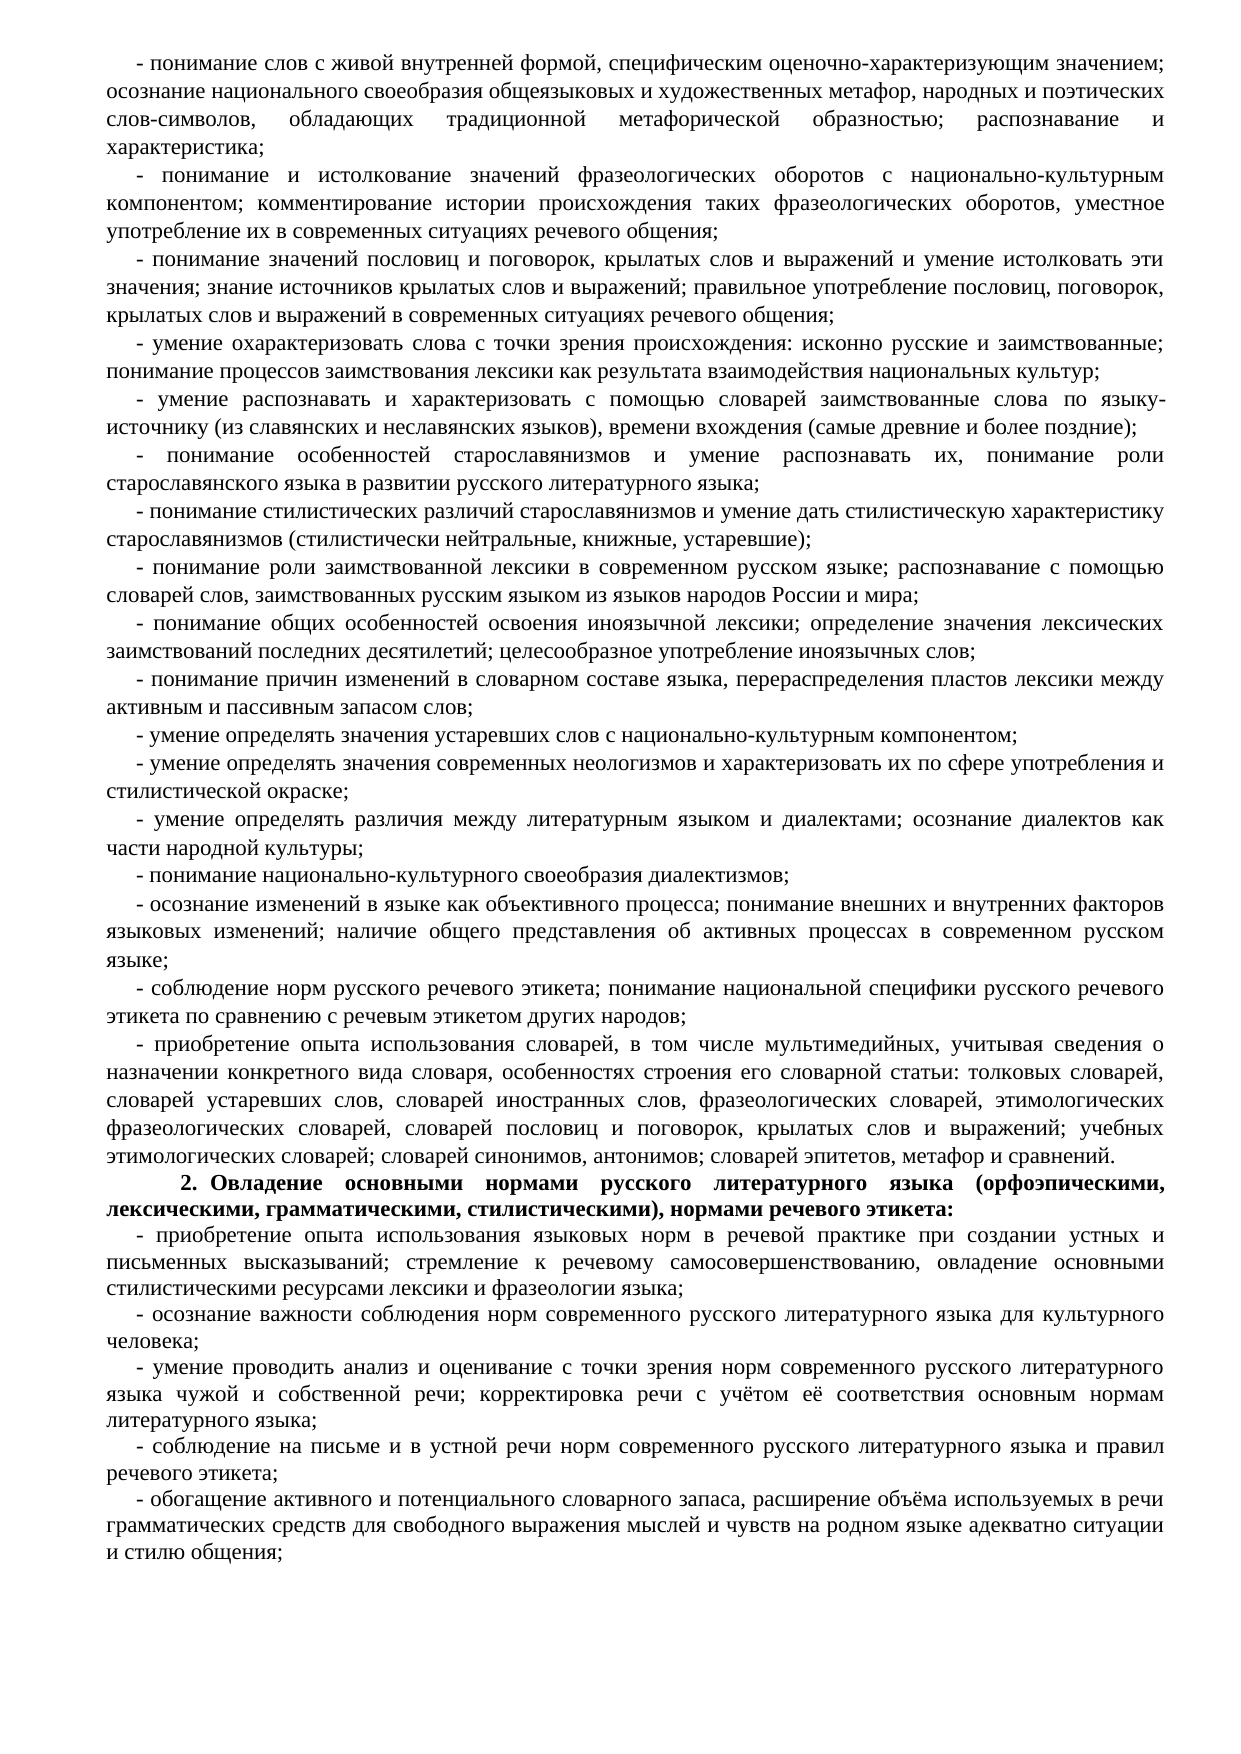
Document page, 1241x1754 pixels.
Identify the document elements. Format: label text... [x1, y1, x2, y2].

text - понимание и истолкование значений фразеологических оборотов с национально-культурным компонентом; комментирование истории происхождения таких фразеологических оборотов, уместное употребление их в современных ситуациях речевого общения; [106, 160, 1166, 244]
text - осознание важности соблюдения норм современного русского литературного языка для культурного человека; [106, 1301, 1166, 1353]
text - умение определять значения современных неологизмов и характеризовать их по сфере употребления и стилистической окраске; [106, 748, 1166, 804]
text - приобретение опыта использования языковых норм в речевой практике при создании устных и письменных высказываний; стремление к речевому самосовершенствованию, овладение основными стилистическими ресурсами лексики и фразеологии языка; [106, 1221, 1166, 1301]
text - соблюдение норм русского речевого этикета; понимание национальной специфики русского речевого этикета по сравнению с речевым этикетом других народов; [106, 973, 1166, 1029]
list Овладение основными нормами русского литературного языка (орфоэпическими, лексическими, грамматическими, стилистическими), нормами речевого этикета: [106, 1169, 1166, 1221]
text - понимание значений пословиц и поговорок, крылатых слов и выражений и умение истолковать эти значения; знание источников крылатых слов и выражений; правильное употребление пословиц, поговорок, крылатых слов и выражений в современных ситуациях речевого общения; [106, 244, 1166, 328]
text - умение охарактеризовать слова с точки зрения происхождения: исконно русские и заимствованные; понимание процессов заимствования лексики как результата взаимодействия национальных культур; [106, 328, 1166, 384]
text - соблюдение на письме и в устной речи норм современного русского литературного языка и правил речевого этикета; [106, 1432, 1166, 1485]
text - понимание национально-культурного своеобразия диалектизмов; [106, 861, 1166, 888]
text - умение определять различия между литературным языком и диалектами; осознание диалектов как части народной культуры; [106, 804, 1166, 861]
text - умение проводить анализ и оценивание с точки зрения норм современного русского литературного языка чужой и собственной речи; корректировка речи с учётом её соответствия основным нормам литературного языка; [106, 1353, 1166, 1432]
text - понимание особенностей старославянизмов и умение распознавать их, понимание роли старославянского языка в развитии русского литературного языка; [106, 440, 1166, 496]
text - приобретение опыта использования словарей, в том числе мультимедийных, учитывая сведения о назначении конкретного вида словаря, особенностях строения его словарной статьи: толковых словарей, словарей устаревших слов, словарей иностранных слов, фразеологических словарей, этимологических фразеологических словарей, словарей пословиц и поговорок, крылатых слов и выражений; учебных этимологических словарей; словарей синонимов, антонимов; словарей эпитетов, метафор и сравнений. [106, 1029, 1166, 1169]
text - обогащение активного и потенциального словарного запаса, расширение объёма используемых в речи грамматических средств для свободного выражения мыслей и чувств на родном языке адекватно ситуации и стилю общения; [106, 1485, 1166, 1564]
text - понимание общих особенностей освоения иноязычной лексики; определение значения лексических заимствований последних десятилетий; целесообразное употребление иноязычных слов; [106, 608, 1166, 664]
text - понимание роли заимствованной лексики в современном русском языке; распознавание с помощью словарей слов, заимствованных русским языком из языков народов России и мира; [106, 552, 1166, 608]
text - понимание стилистических различий старославянизмов и умение дать стилистическую характеристику старославянизмов (стилистически нейтральные, книжные, устаревшие); [106, 496, 1166, 552]
text - осознание изменений в языке как объективного процесса; понимание внешних и внутренних факторов языковых изменений; наличие общего представления об активных процессах в современном русском языке; [106, 888, 1166, 973]
text - умение распознавать и характеризовать с помощью словарей заимствованные слова по языку-источнику (из славянских и неславянских языков), времени вхождения (самые древние и более поздние); [106, 384, 1166, 440]
text - умение определять значения устаревших слов с национально-культурным компонентом; [106, 720, 1166, 748]
text - понимание причин изменений в словарном составе языка, перераспределения пластов лексики между активным и пассивным запасом слов; [106, 664, 1166, 720]
text - понимание слов с живой внутренней формой, специфическим оценочно-характеризующим значением; осознание национального своеобразия общеязыковых и художественных метафор, народных и поэтических слов-символов, обладающих традиционной метафорической образностью; распознавание и характеристика; [106, 48, 1166, 160]
